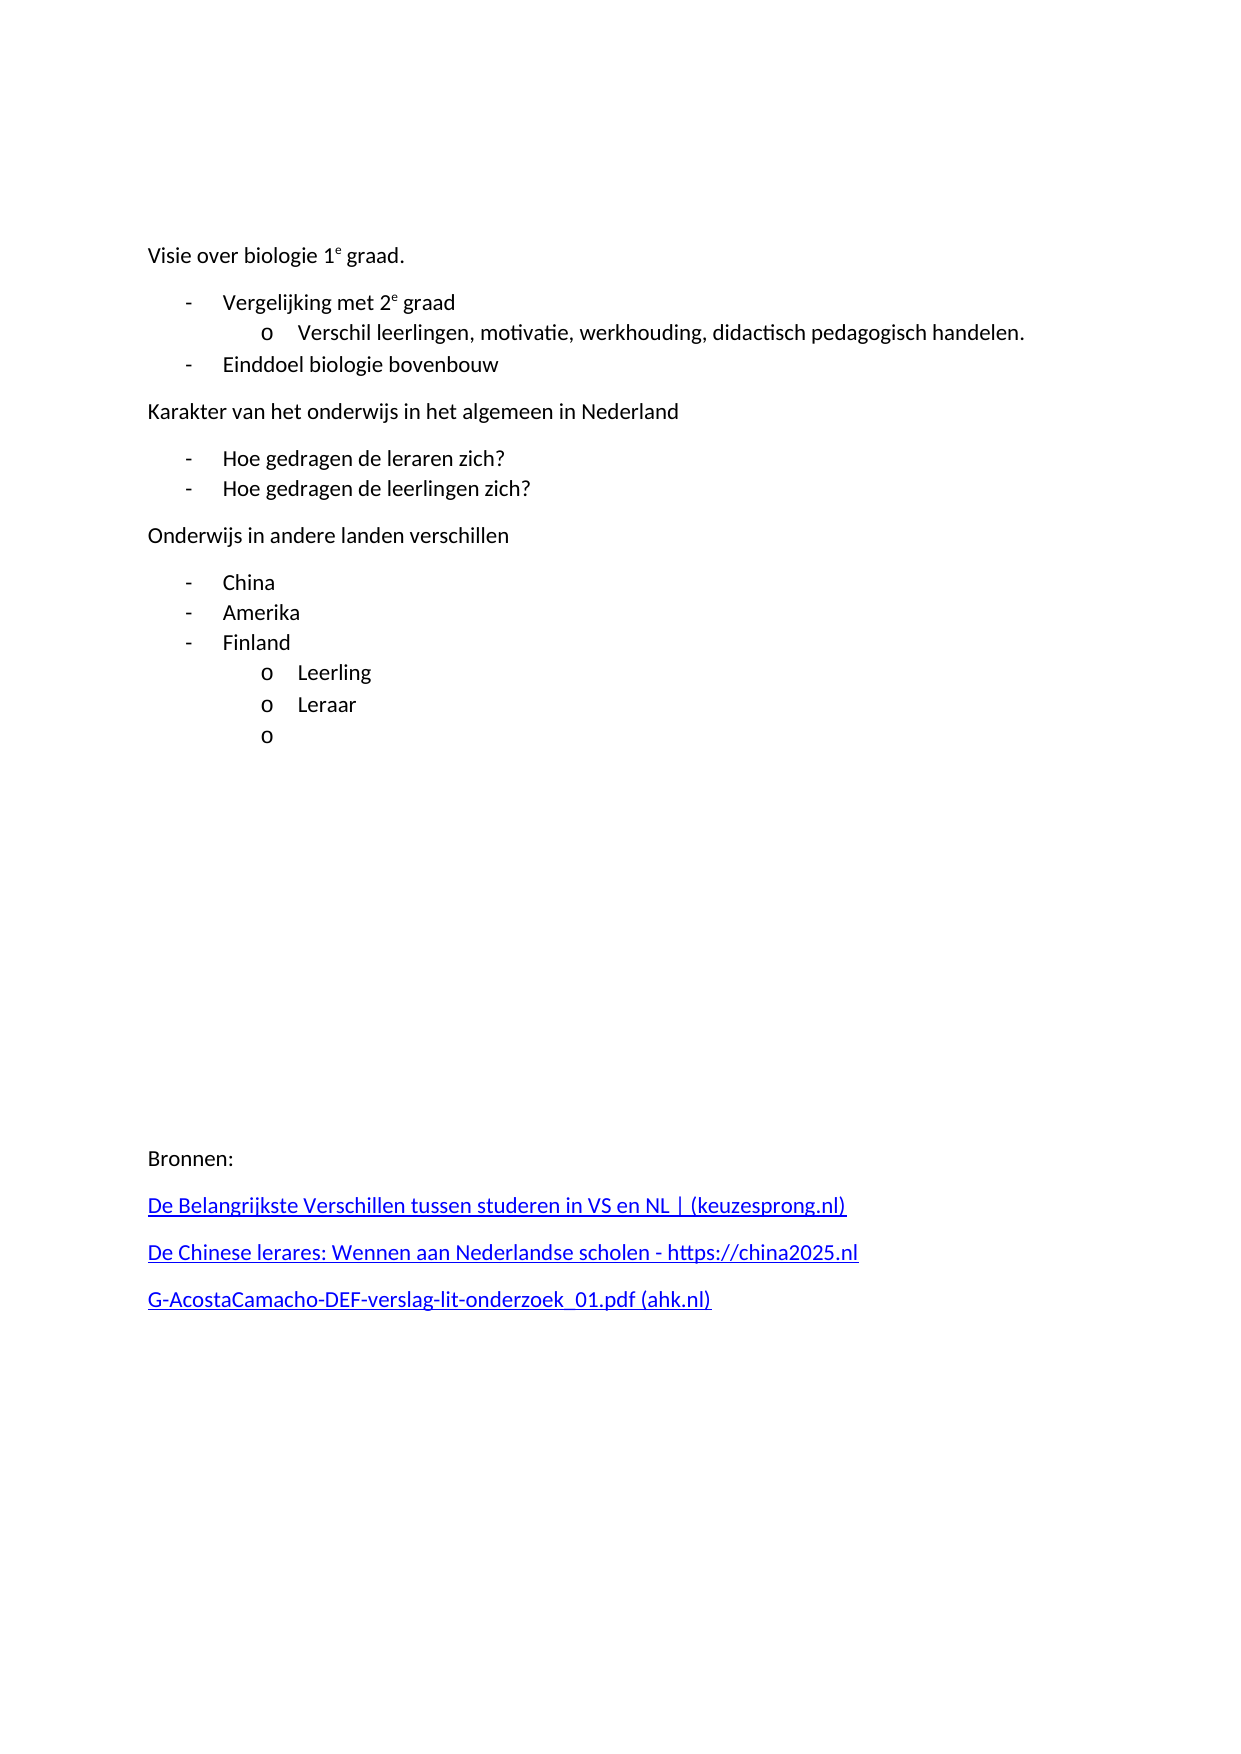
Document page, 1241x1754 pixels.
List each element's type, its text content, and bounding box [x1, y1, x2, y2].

list Amerika [185, 598, 1093, 626]
list Hoe gedragen de leerlingen zich? [185, 474, 1093, 502]
text De Chinese lerares: Wennen aan Nederlandse scholen - https://china2025.nl [148, 1238, 1093, 1266]
list China [185, 568, 1093, 596]
text Karakter van het onderwijs in het algemeen in Nederland [148, 397, 1093, 425]
list Leraar [260, 690, 1093, 719]
list Finland [185, 628, 1093, 656]
text Bronnen: [148, 1144, 1093, 1172]
text Onderwijs in andere landen verschillen [148, 521, 1093, 549]
list Einddoel biologie bovenbouw [185, 350, 1093, 378]
list Verschil leerlingen, motivatie, werkhouding, didactisch pedagogisch handelen. [260, 318, 1093, 348]
list Vergelijking met 2e graad [185, 288, 1093, 316]
list Hoe gedragen de leraren zich? [185, 444, 1093, 472]
text De Belangrijkste Verschillen tussen studeren in VS en NL | (keuzesprong.nl) [148, 1191, 1093, 1219]
list Leerling [260, 658, 1093, 687]
text Visie over biologie 1e graad. [148, 241, 1093, 269]
text G-AcostaCamacho-DEF-verslag-lit-onderzoek_01.pdf (ahk.nl) [148, 1285, 1093, 1313]
